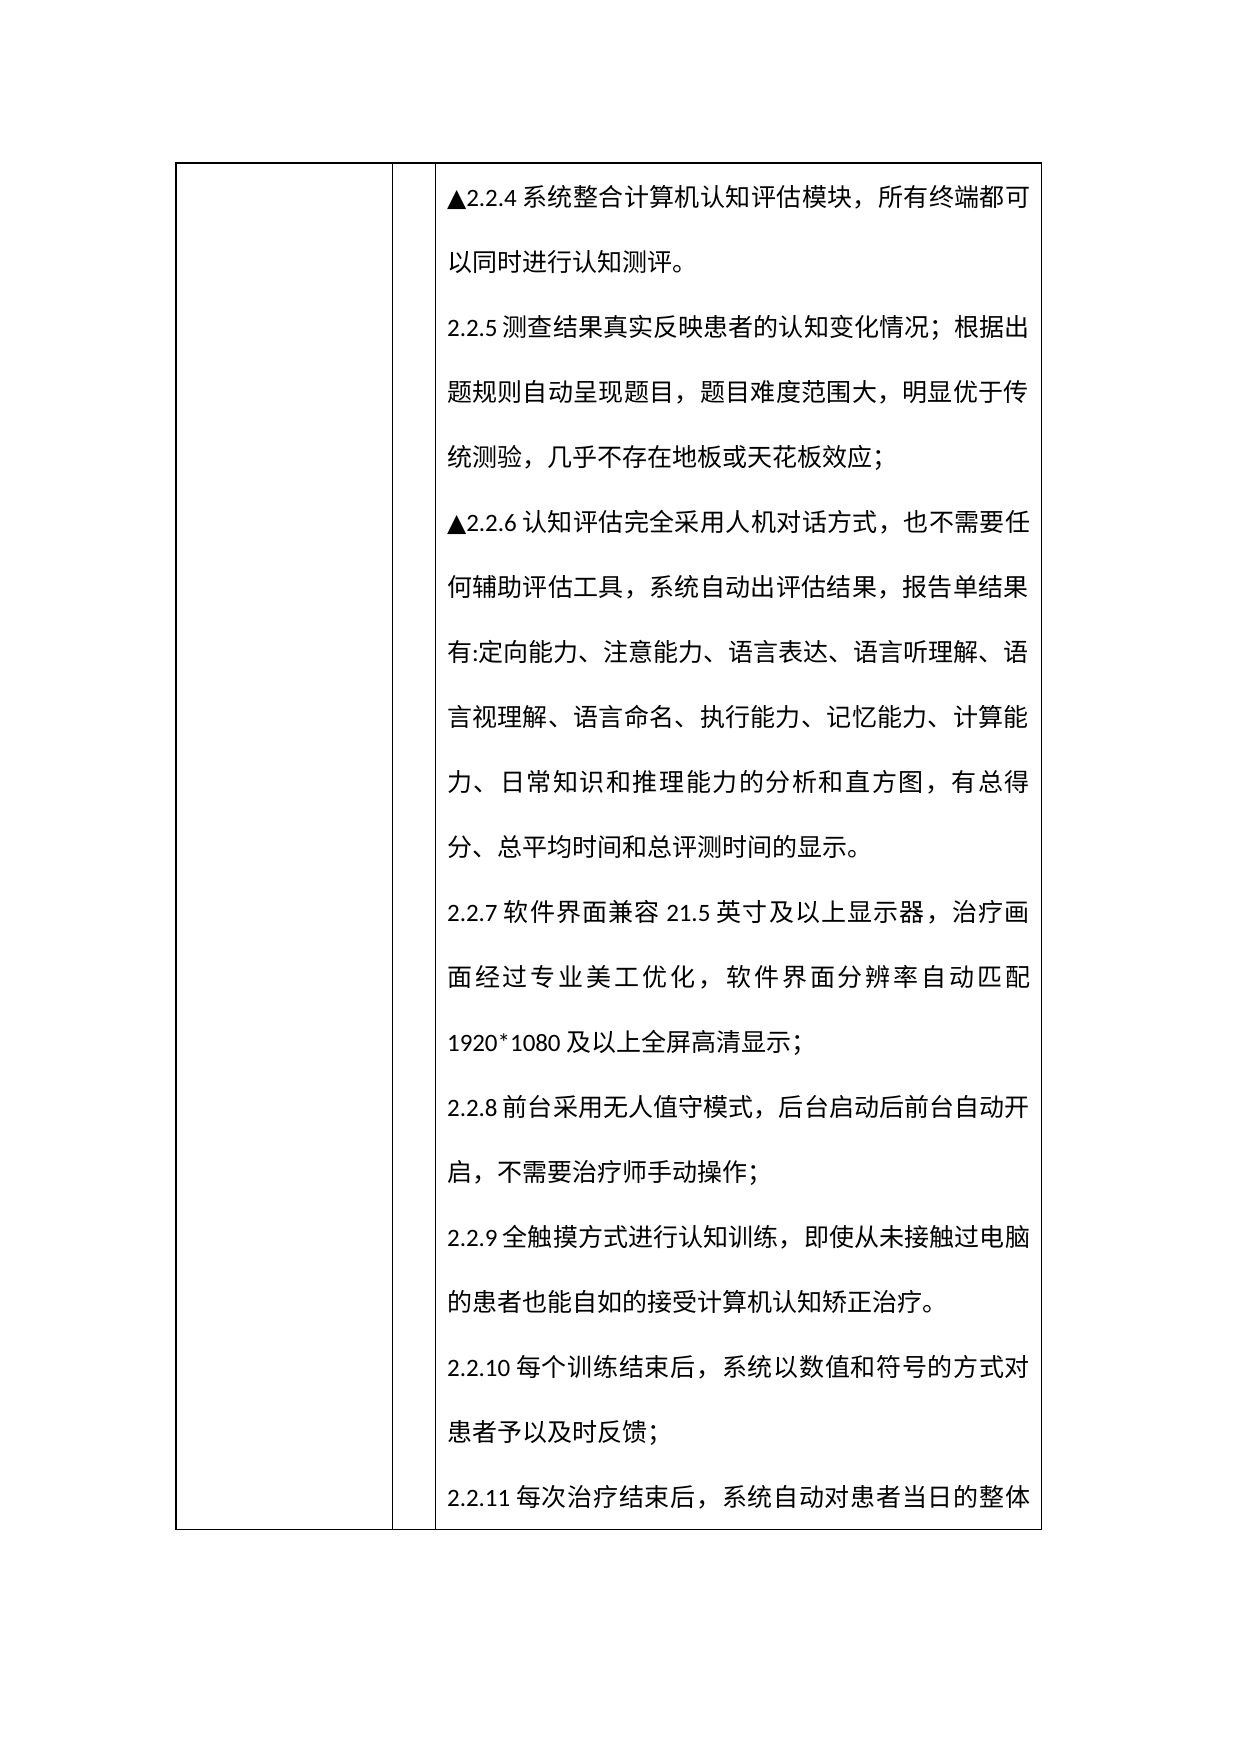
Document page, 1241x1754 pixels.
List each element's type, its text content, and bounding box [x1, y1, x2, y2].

table_cell [177, 164, 392, 1528]
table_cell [436, 164, 1041, 1528]
table_cell 1 [393, 164, 435, 1528]
